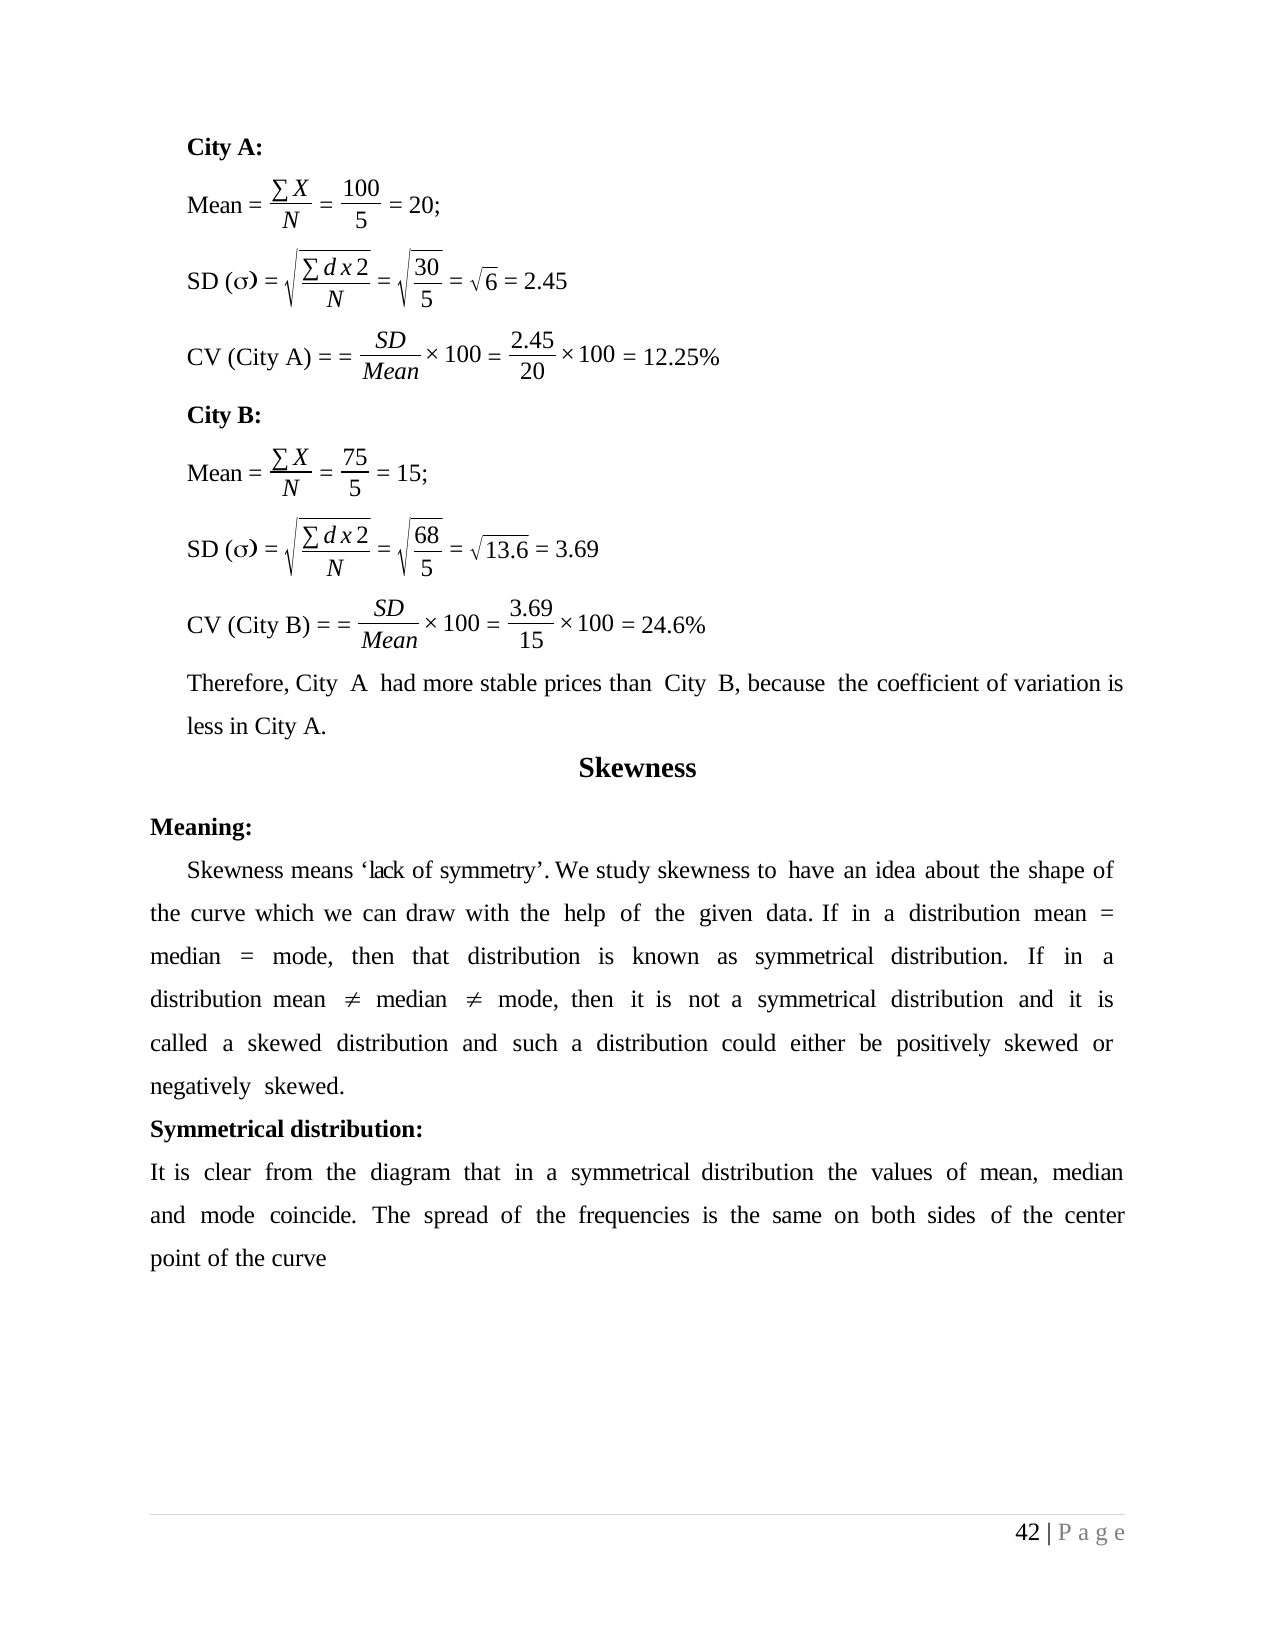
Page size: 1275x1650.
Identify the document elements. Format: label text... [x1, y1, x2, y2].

text Therefore, City A had more stable prices than City B, because the coefficient of variation is less in City A. [187, 668, 1125, 740]
text Symmetrical distribution: [150, 1114, 1125, 1143]
text Skewness means ‘lack of symmetry’. We study skewness to have an idea about the shape of the curve which we can draw with the help of the given data. If in a distribution mean = median = mode, then that distribution is known as symmetrical distribution. If in a distribution mean median mode, then it is not a symmetrical distribution and it is called a skewed distribution and such a distribution could either be positively skewed or negatively skewed. [150, 855, 1114, 1099]
text It is clear from the diagram that in a symmetrical distribution the values of mean, median and mode coincide. The spread of the frequencies is the same on both sides of the center point of the curve [150, 1157, 1125, 1272]
text CV (City A) = = = = 12.25% [187, 327, 1125, 386]
text Mean = = = 15; [187, 443, 1125, 502]
text CV (City B) = = = = 24.6% [187, 595, 1125, 654]
text Mean = = = 20; [187, 175, 1125, 234]
text City B: [187, 400, 1125, 429]
text SD ( = = = = 2.45 [187, 248, 1125, 312]
text Meaning: [150, 812, 1125, 841]
text City A: [187, 132, 1125, 161]
text Skewness [150, 754, 1125, 783]
text SD ( = = = = 3.69 [187, 516, 1125, 581]
